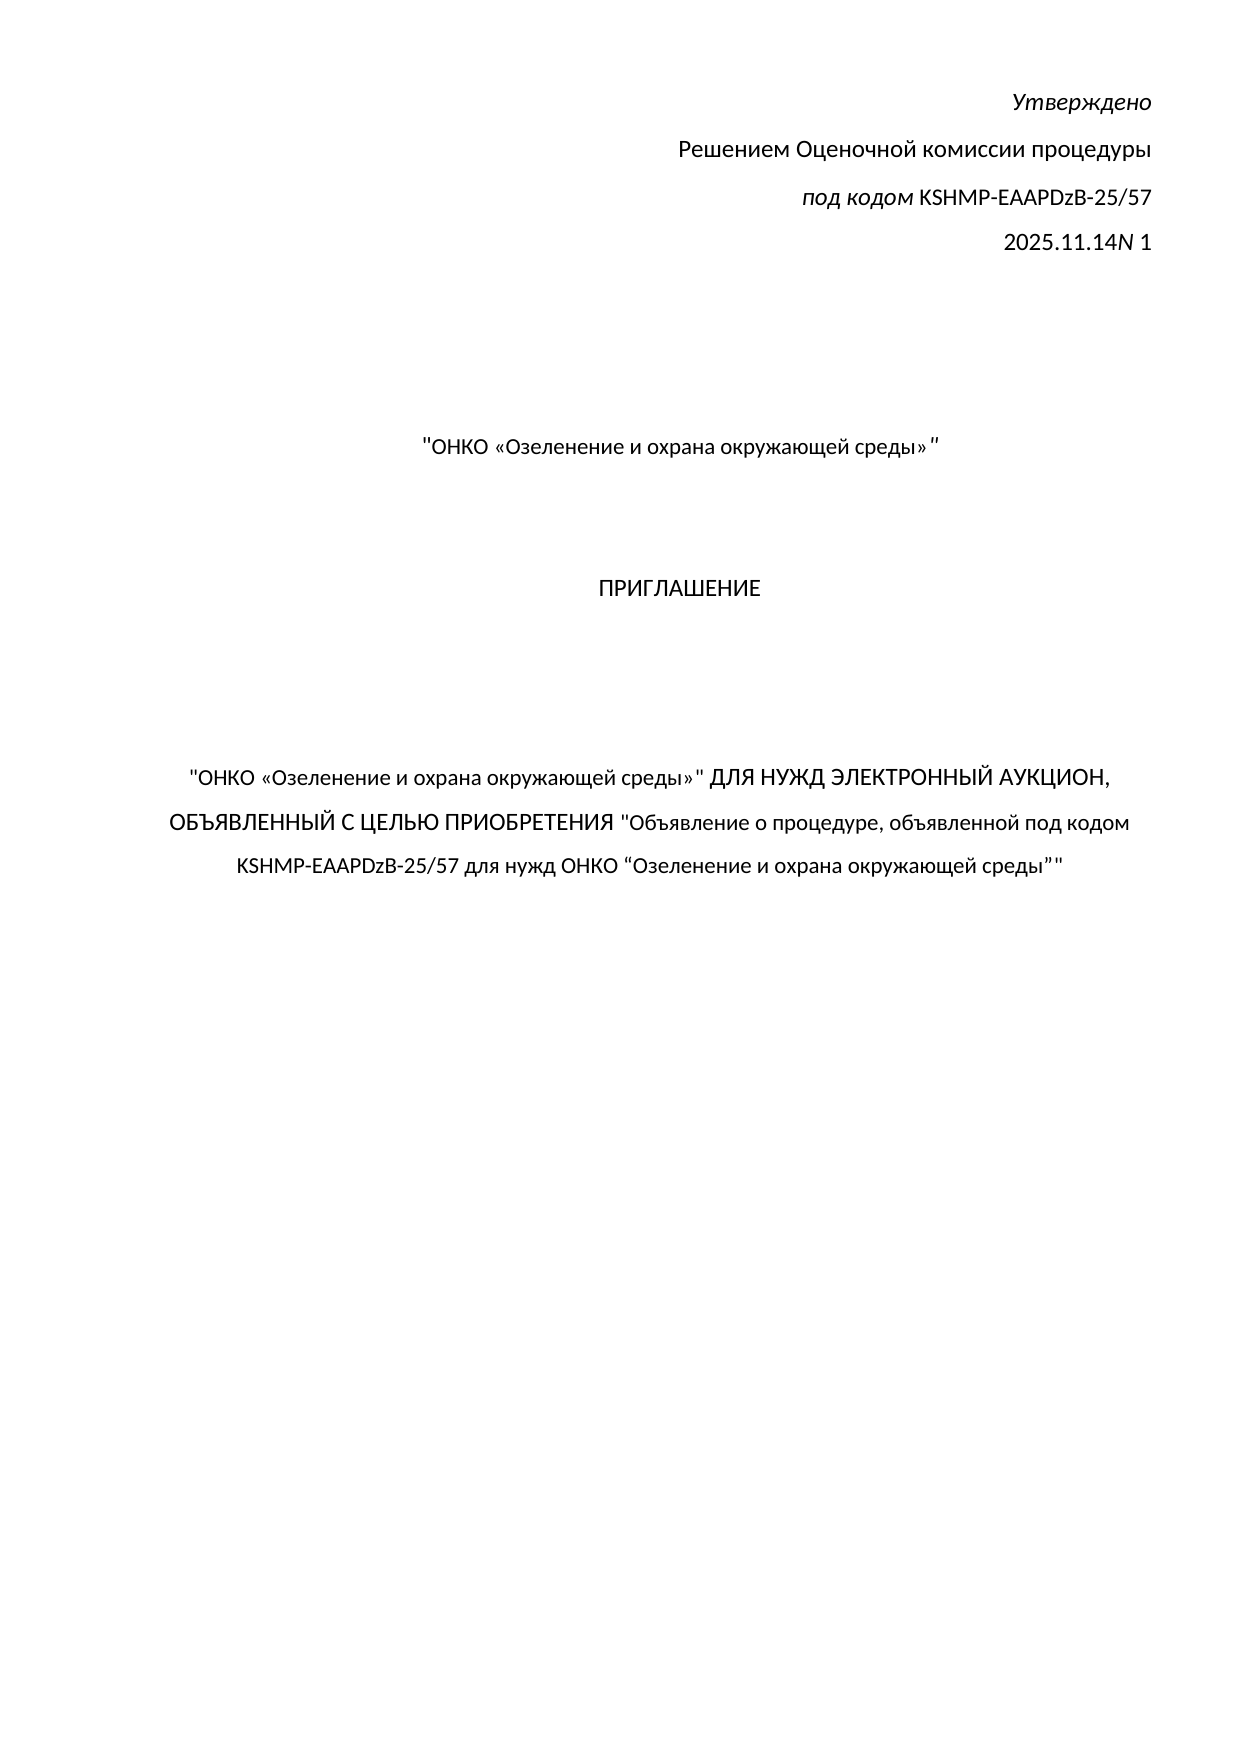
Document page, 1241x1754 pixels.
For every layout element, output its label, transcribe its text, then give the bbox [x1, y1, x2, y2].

text "ОНКО «Озеленение и охрана окружающей среды»" ДЛЯ НУЖД ЭЛЕКТРОННЫЙ АУКЦИОН, [148, 761, 1152, 791]
text Утверждено [148, 86, 1152, 117]
text ОБЪЯВЛЕННЫЙ С ЦЕЛЬЮ ПРИОБРЕТЕНИЯ "Объявление о процедуре, объявленной под кодом KSHMP-EAAPDzB-25/57 для нужд ОНКО “Озеленение и охрана окружающей среды”" [148, 807, 1152, 879]
text "ОНКО «Озеленение и охрана окружающей среды»" [148, 431, 1152, 461]
text Решением Оценочной комиссии процедуры [148, 134, 1152, 164]
text ПРИГЛАШЕНИЕ [148, 572, 1152, 603]
text под кодом KSHMP-EAAPDzB-25/57 2025.11.14 N 1 [148, 181, 1152, 257]
